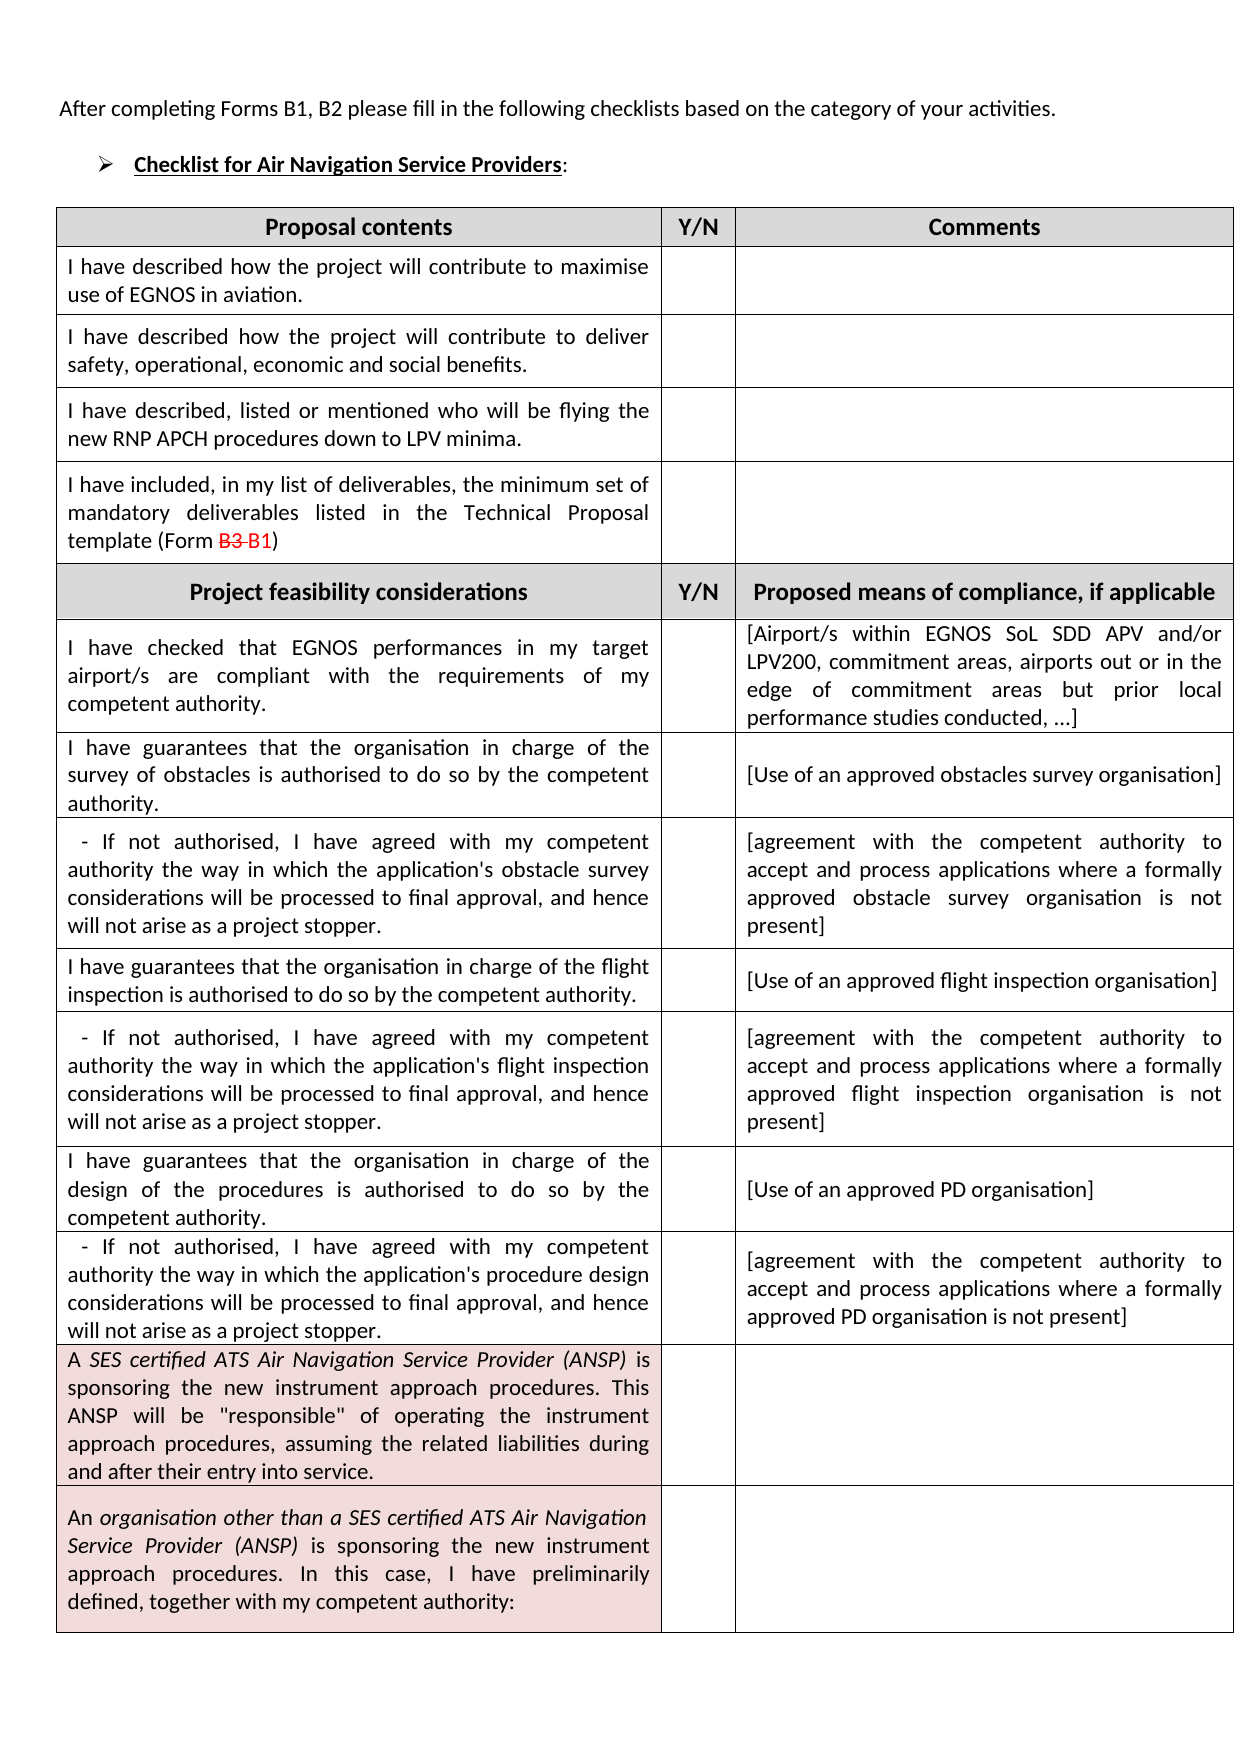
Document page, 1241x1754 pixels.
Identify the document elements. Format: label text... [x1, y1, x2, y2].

table_cell [Use of an approved obstacles survey organisation] [736, 733, 1233, 817]
table_cell [agreement with the competent authority to accept and process applications where a formally approved flight inspection organisation is not present] [736, 1012, 1233, 1146]
table_cell [agreement with the competent authority to accept and process applications where a formally approved PD organisation is not present] [736, 1232, 1233, 1344]
table_cell [662, 620, 735, 732]
table_cell [Use of an approved PD organisation] [736, 1147, 1233, 1231]
table_cell Y/N [662, 564, 735, 618]
table_cell [662, 949, 735, 1011]
table_cell [662, 1232, 735, 1344]
table_header Comments [736, 208, 1233, 246]
table_cell [662, 1486, 735, 1632]
table_cell [662, 1345, 735, 1485]
table_cell [Use of an approved flight inspection organisation] [736, 949, 1233, 1011]
table_cell [662, 462, 735, 563]
table_cell I have guarantees that the organisation in charge of the flight inspection is authorised to do so by the competent authority. [57, 949, 661, 1011]
table_cell I have described how the project will contribute to maximise use of EGNOS in aviation. [57, 247, 661, 313]
list Checklist for Air Navigation Service Providers: [97, 151, 1234, 178]
table_cell [agreement with the competent authority to accept and process applications where a formally approved obstacle survey organisation is not present] [736, 818, 1233, 948]
table_cell I have checked that EGNOS performances in my target airport/s are compliant with the requirements of my competent authority. [57, 620, 661, 732]
table_cell [662, 733, 735, 817]
table_cell [662, 818, 735, 948]
table_header Y/N [662, 208, 735, 246]
table_cell I have guarantees that the organisation in charge of the design of the procedures is authorised to do so by the competent authority. [57, 1147, 661, 1231]
table_cell [736, 1345, 1233, 1485]
table_cell I have described, listed or mentioned who will be flying the new RNP APCH procedures down to LPV minima. [57, 388, 661, 461]
table_cell [736, 388, 1233, 461]
table_cell [662, 388, 735, 461]
table_cell [662, 247, 735, 313]
table_cell A SES certified ATS Air Navigation Service Provider (ANSP) is sponsoring the new instrument approach procedures. This ANSP will be "responsible" of operating the instrument approach procedures, assuming the related liabilities during and after their entry into service. [57, 1345, 661, 1485]
table_cell - If not authorised, I have agreed with my competent authority the way in which the application's flight inspection considerations will be processed to final approval, and hence will not arise as a project stopper. [57, 1012, 661, 1146]
table_cell I have included, in my list of deliverables, the minimum set of mandatory deliverables listed in the Technical Proposal template (Form B3 B1) [57, 462, 661, 563]
table_cell [Airport/s within EGNOS SoL SDD APV and/or LPV200, commitment areas, airports out or in the edge of commitment areas but prior local performance studies conducted, ...] [736, 620, 1233, 732]
table_cell [662, 1147, 735, 1231]
table_cell Project feasibility considerations [57, 564, 661, 618]
table_cell - If not authorised, I have agreed with my competent authority the way in which the application's procedure design considerations will be processed to final approval, and hence will not arise as a project stopper. [57, 1232, 661, 1344]
table_cell [736, 315, 1233, 387]
table_cell I have described how the project will contribute to deliver safety, operational, economic and social benefits. [57, 315, 661, 387]
table_header Proposal contents [57, 208, 661, 246]
table_cell [662, 315, 735, 387]
text After completing Forms B1, B2 please fill in the following checklists based on the category of your activities. [59, 94, 1234, 122]
table_cell [736, 1486, 1233, 1632]
table_cell [736, 247, 1233, 313]
table_cell [736, 462, 1233, 563]
table_cell An organisation other than a SES certified ATS Air Navigation Service Provider (ANSP) is sponsoring the new instrument approach procedures. In this case, I have preliminarily defined, together with my competent authority: [57, 1486, 661, 1632]
table_cell Proposed means of compliance, if applicable [736, 564, 1233, 618]
table_cell - If not authorised, I have agreed with my competent authority the way in which the application's obstacle survey considerations will be processed to final approval, and hence will not arise as a project stopper. [57, 818, 661, 948]
table_cell [662, 1012, 735, 1146]
table_cell I have guarantees that the organisation in charge of the survey of obstacles is authorised to do so by the competent authority. [57, 733, 661, 817]
